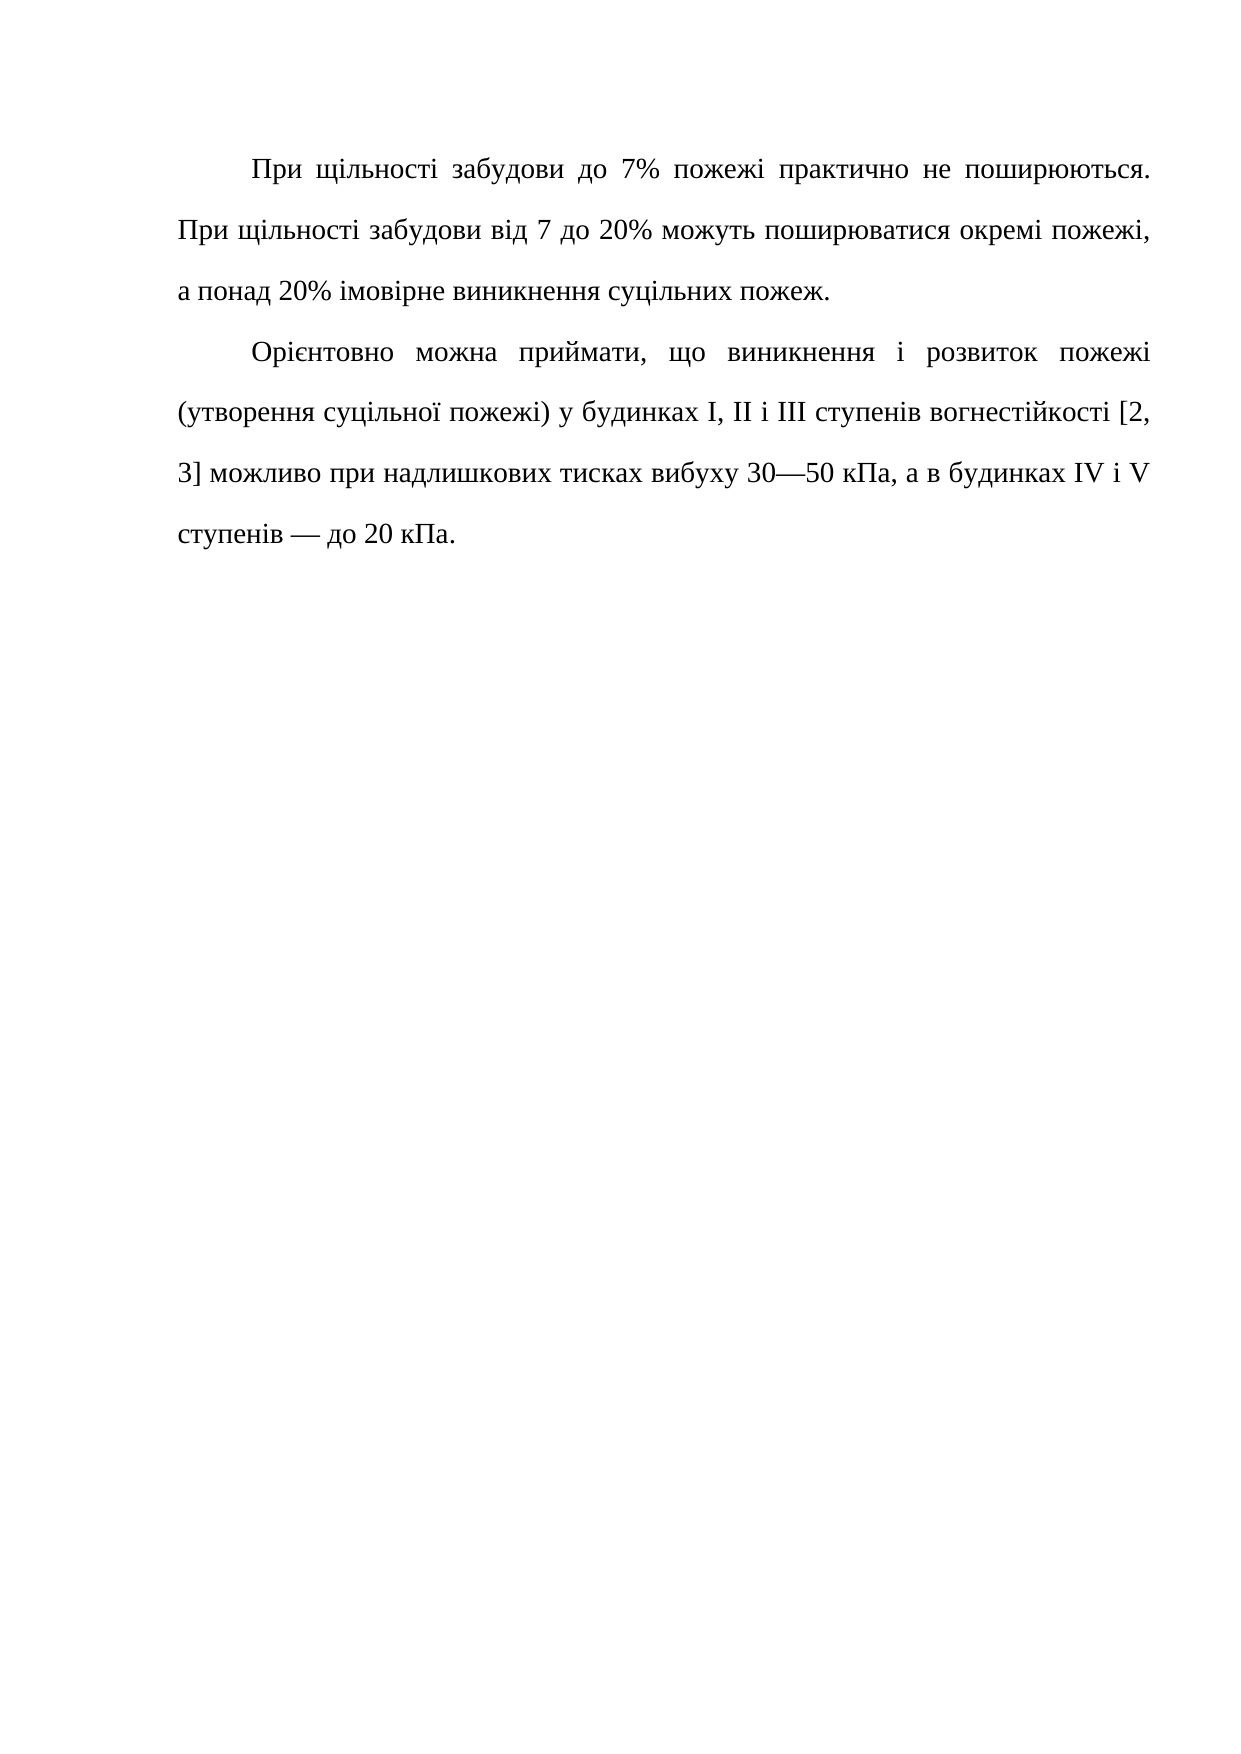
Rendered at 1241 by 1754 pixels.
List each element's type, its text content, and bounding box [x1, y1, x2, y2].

text При щільності забудови до 7% пожежі практично не поширюються. При щільності забудови від 7 до 20% можуть поширюватися окремі пожежі, а понад 20% імовірне виникнення суцільних пожеж. [177, 152, 1152, 314]
text Орієнтовно можна приймати, що виникнення і розвиток пожежі (утворення суцільної пожежі) у будинках I, II і III ступенів вогнестійкості [2, 3] можливо при надлишкових тисках вибуху 30—50 кПа, а в будинках IV і V ступенів — до 20 кПа. [177, 334, 1152, 557]
